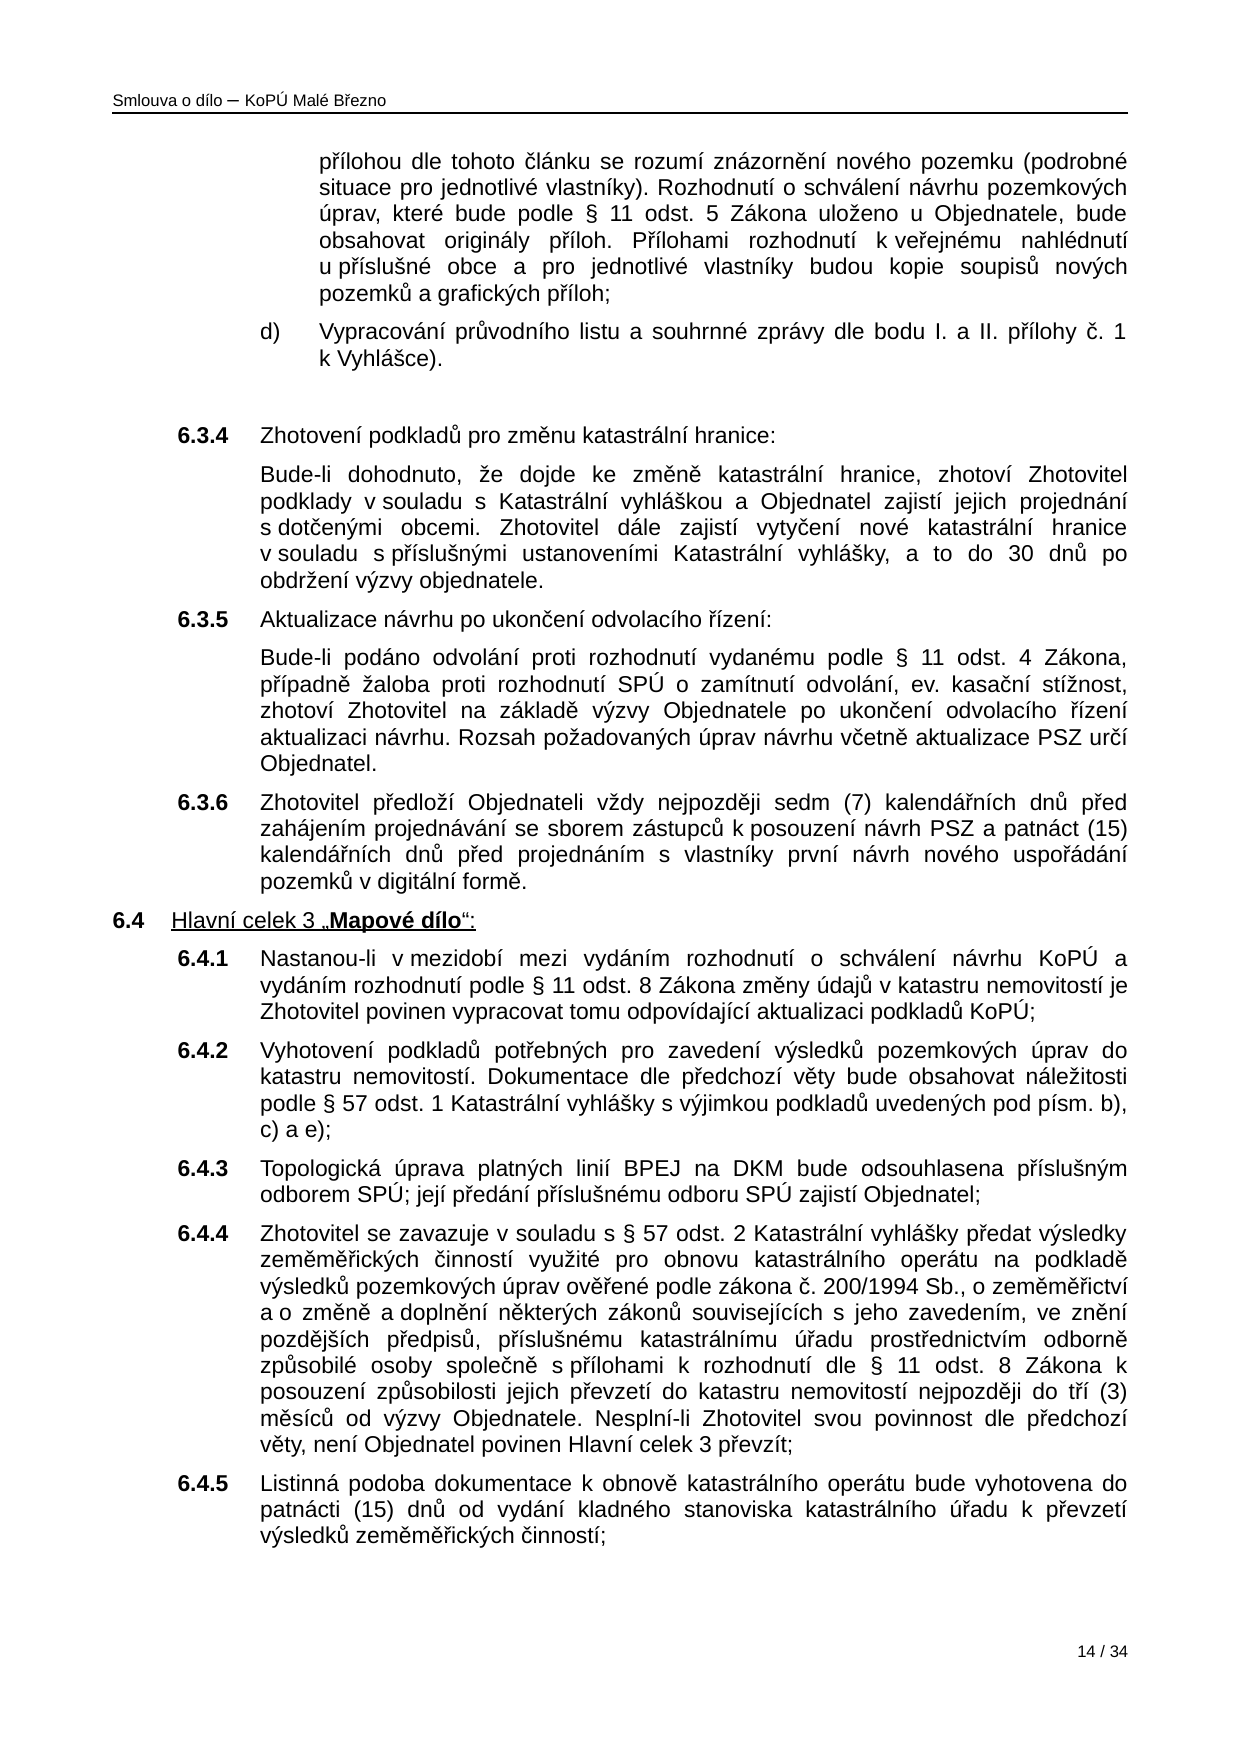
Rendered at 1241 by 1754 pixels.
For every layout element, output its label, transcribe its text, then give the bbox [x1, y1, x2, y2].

text Vyhotovení podkladů potřebných pro zavedení výsledků pozemkových úprav do katastru nemovitostí. Dokumentace dle předchozí věty bude obsahovat náležitosti podle § 57 odst. 1 Katastrální vyhlášky s výjimkou podkladů uvedených pod písm. b), c) a e); [177, 1037, 1128, 1142]
text Zhotovení podkladů pro změnu katastrální hranice: [177, 422, 1128, 449]
text Nastanou-li v mezidobí mezi vydáním rozhodnutí o schválení návrhu KoPÚ a vydáním rozhodnutí podle § 11 odst. 8 Zákona změny údajů v katastru nemovitostí je Zhotovitel povinen vypracovat tomu odpovídající aktualizaci podkladů KoPÚ; [177, 945, 1128, 1024]
list Bude-li dohodnuto, že dojde ke změně katastrální hranice, zhotoví Zhotovitel podklady v souladu s Katastrální vyhláškou a Objednatel zajistí jejich projednání s dotčenými obcemi. Zhotovitel dále zajistí vytyčení nové katastrální hranice v souladu s příslušnými ustanoveními Katastrální vyhlášky, a to do 30 dnů po obdržení výzvy objednatele. [260, 461, 1128, 593]
text Listinná podoba dokumentace k obnově katastrálního operátu bude vyhotovena do patnácti (15) dnů od vydání kladného stanoviska katastrálního úřadu k převzetí výsledků zeměměřických činností; [177, 1470, 1128, 1549]
list Vypracování průvodního listu a souhrnné zprávy dle bodu I. a II. přílohy č. 1 k Vyhlášce). [260, 318, 1128, 371]
list Bude-li podáno odvolání proti rozhodnutí vydanému podle § 11 odst. 4 Zákona, případně žaloba proti rozhodnutí SPÚ o zamítnutí odvolání, ev. kasační stížnost, zhotoví Zhotovitel na základě výzvy Objednatele po ukončení odvolacího řízení aktualizaci návrhu. Rozsah požadovaných úprav návrhu včetně aktualizace PSZ určí Objednatel. [260, 644, 1128, 776]
text Hlavní celek 3 „Mapové dílo“: [112, 907, 1128, 933]
text Zhotovitel se zavazuje v souladu s § 57 odst. 2 Katastrální vyhlášky předat výsledky zeměměřických činností využité pro obnovu katastrálního operátu na podkladě výsledků pozemkových úprav ověřené podle zákona č. 200/1994 Sb., o zeměměřictví a o změně a doplnění některých zákonů souvisejících s jeho zavedením, ve znění pozdějších předpisů, příslušnému katastrálnímu úřadu prostřednictvím odborně způsobilé osoby společně s přílohami k rozhodnutí dle § 11 odst. 8 Zákona k posouzení způsobilosti jejich převzetí do katastru nemovitostí nejpozději do tří (3) měsíců od výzvy Objednatele. Nesplní-li Zhotovitel svou povinnost dle předchozí věty, není Objednatel povinen Hlavní celek 3 převzít; [177, 1220, 1128, 1457]
text Topologická úprava platných linií BPEJ na DKM bude odsouhlasena příslušným odborem SPÚ; její předání příslušnému odboru SPÚ zajistí Objednatel; [177, 1155, 1128, 1208]
text Zhotovitel předloží Objednateli vždy nejpozději sedm (7) kalendářních dnů před zahájením projednávání se sborem zástupců k posouzení návrh PSZ a patnáct (15) kalendářních dnů před projednáním s vlastníky první návrh nového uspořádání pozemků v digitální formě. [177, 789, 1128, 894]
text Aktualizace návrhu po ukončení odvolacího řízení: [177, 606, 1128, 632]
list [260, 148, 1128, 306]
